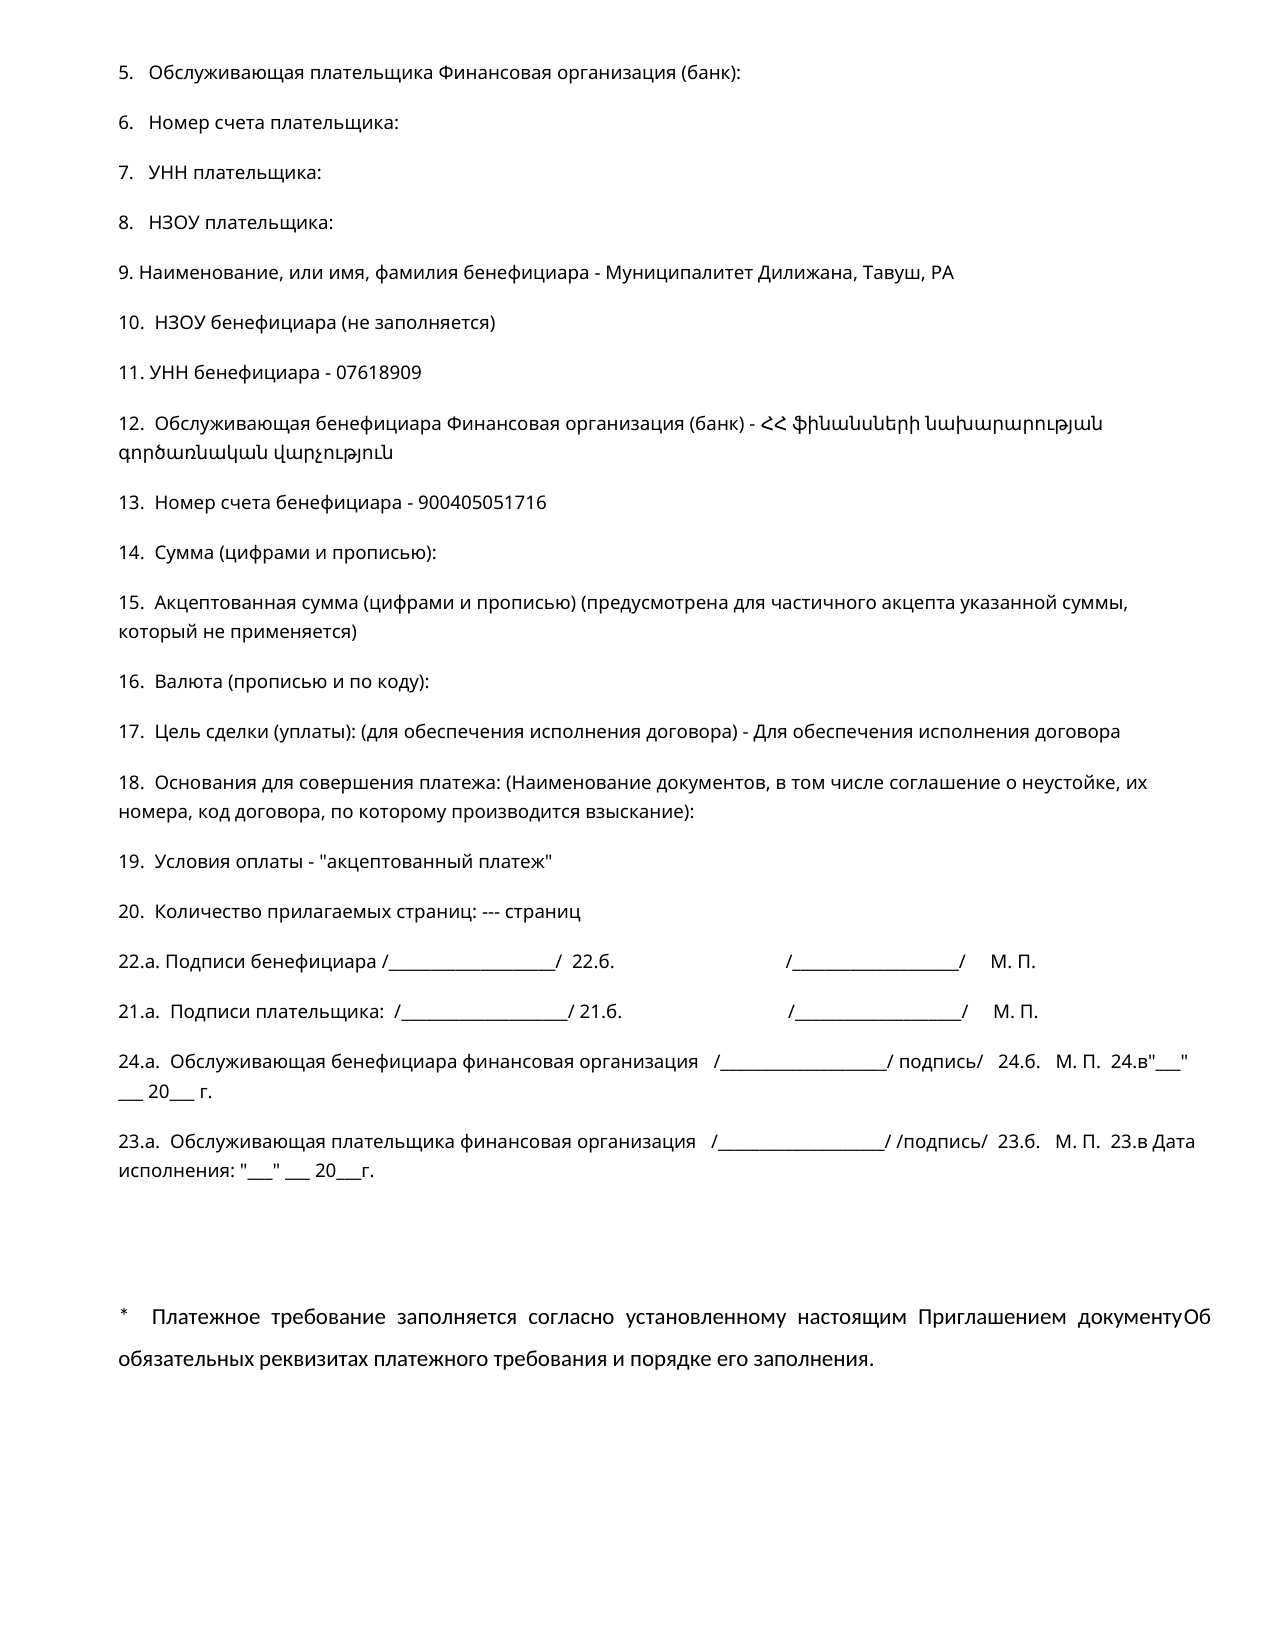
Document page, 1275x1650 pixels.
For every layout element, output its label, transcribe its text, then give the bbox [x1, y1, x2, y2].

text * Платежное требование заполняется согласно установленному настоящим Приглашением документуОб обязательных реквизитах платежного требования и порядке его заполнения. [118, 1302, 1211, 1372]
